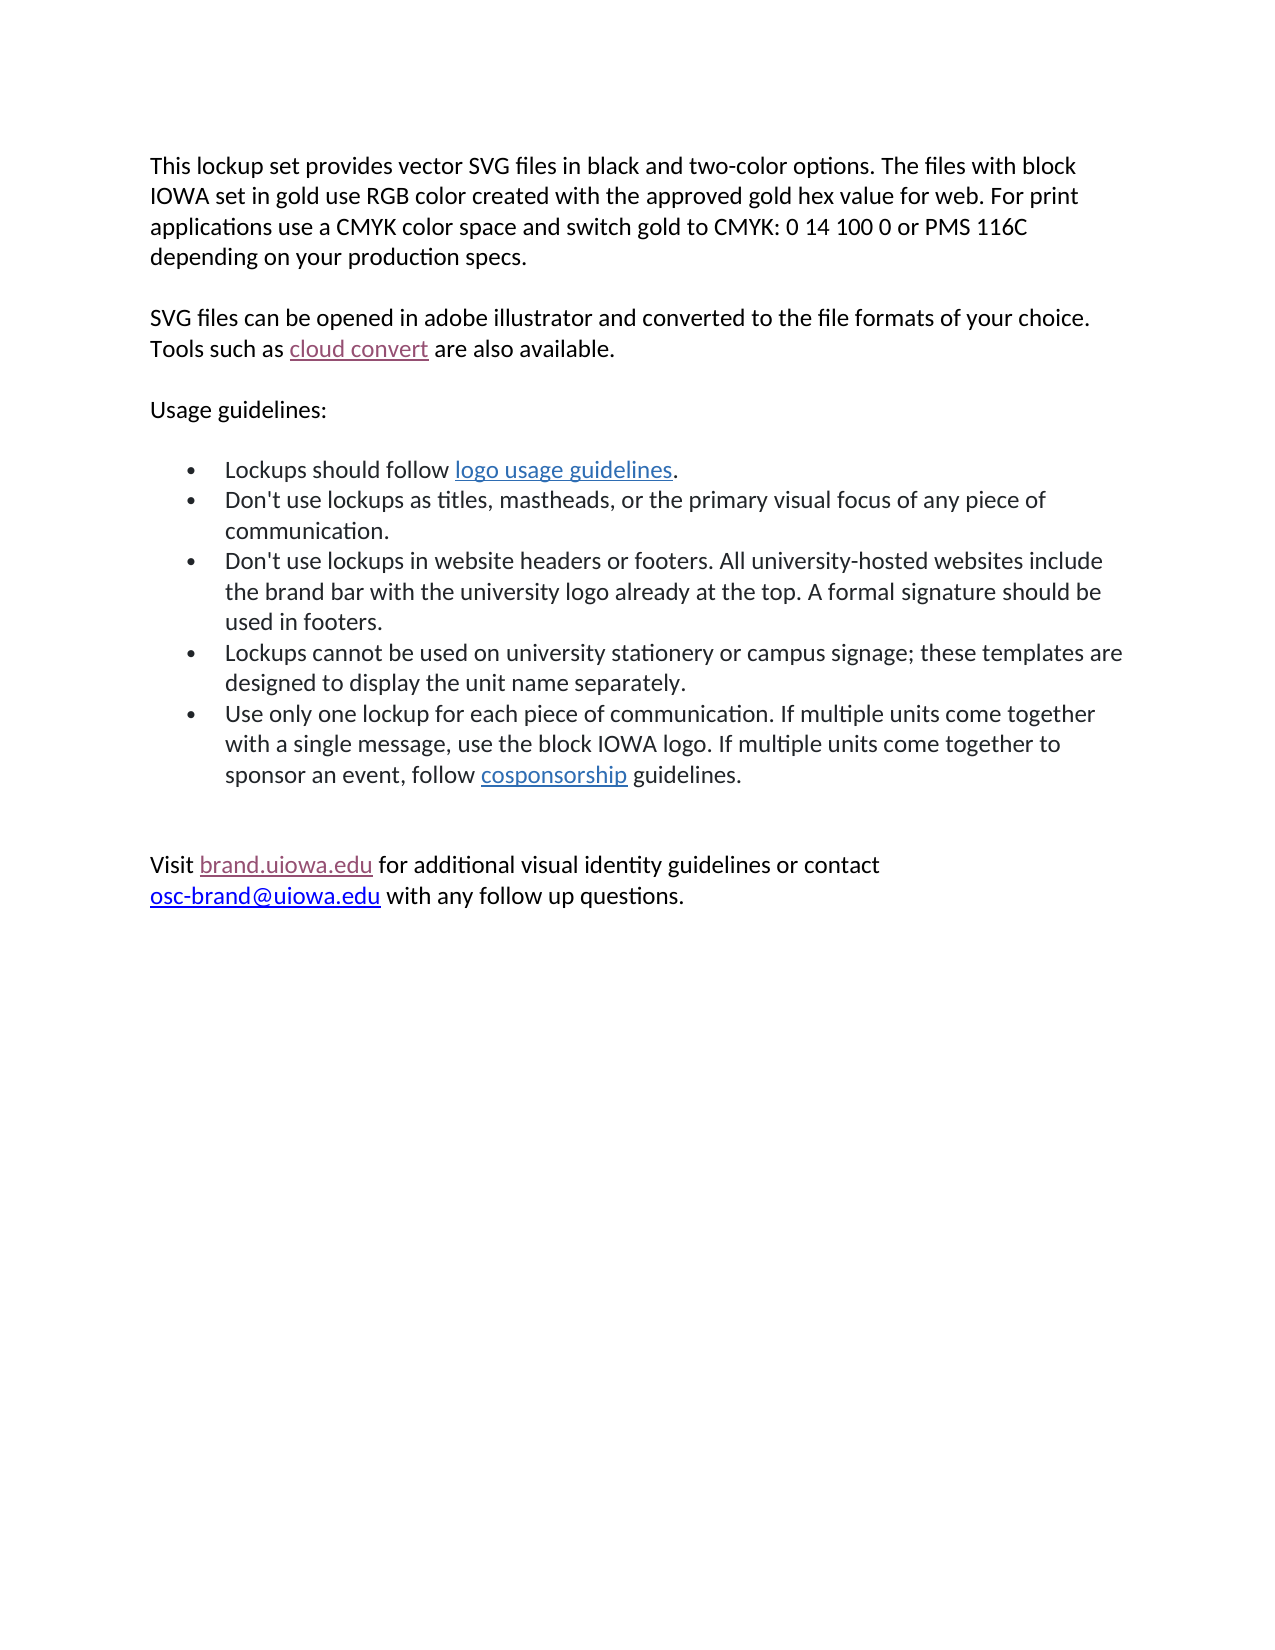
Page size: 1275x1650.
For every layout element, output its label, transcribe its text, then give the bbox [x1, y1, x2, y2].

list Don't use lockups in website headers or footers. All university-hosted websites include the brand bar with the university logo already at the top. A formal signature should be used in footers. [187, 545, 1125, 637]
text Usage guidelines: [150, 394, 1125, 425]
list Use only one lockup for each piece of communication. If multiple units come together with a single message, use the block IOWA logo. If multiple units come together to sponsor an event, follow cosponsorship guidelines. [187, 698, 1125, 789]
text SVG files can be opened in adobe illustrator and converted to the file formats of your choice. Tools such as cloud convert are also available. [150, 303, 1125, 364]
list Don't use lockups as titles, mastheads, or the primary visual focus of any piece of communication. [187, 484, 1125, 545]
list Lockups should follow logo usage guidelines. [187, 454, 1125, 484]
text This lockup set provides vector SVG files in black and two-color options. The files with block IOWA set in gold use RGB color created with the approved gold hex value for web. For print applications use a CMYK color space and switch gold to CMYK: 0 14 100 0 or PMS 116C depending on your production specs. [150, 150, 1125, 272]
text Visit brand.uiowa.edu for additional visual identity guidelines or contact osc-brand@uiowa.edu with any follow up questions. [150, 849, 1125, 910]
list Lockups cannot be used on university stationery or campus signage; these templates are designed to display the unit name separately. [187, 637, 1125, 698]
